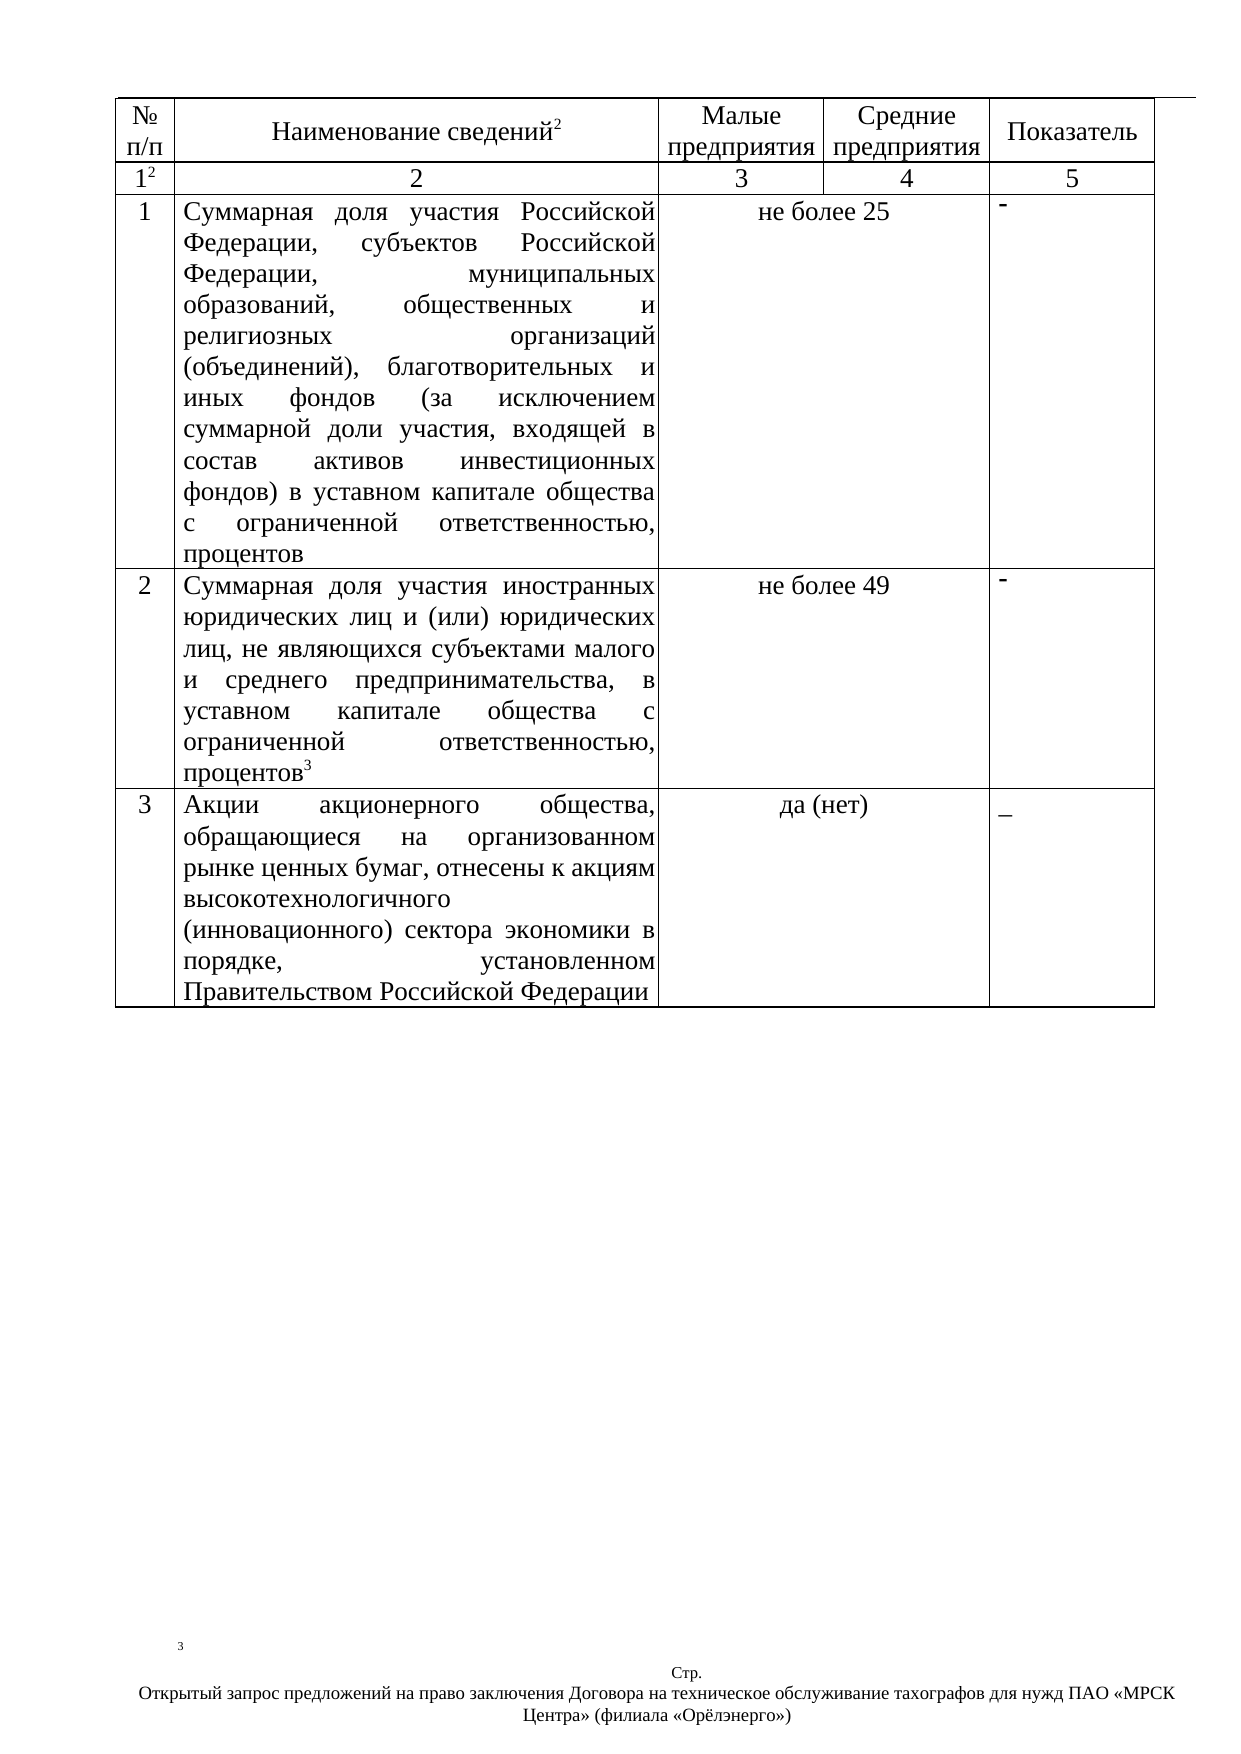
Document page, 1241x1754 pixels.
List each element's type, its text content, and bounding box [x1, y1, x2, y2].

table_cell 5 [990, 163, 1154, 193]
table_header № п/п [116, 99, 174, 161]
table_header Показатель [990, 99, 1154, 161]
table_cell Суммарная доля участия Российской Федерации, субъектов Российской Федерации, муниципальных образований, общественных и религиозных организаций (объединений), благотворительных и иных фондов (за исключением суммарной доли участия, входящей в состав активов инвестиционных фондов) в уставном капитале общества с ограниченной ответственностью, процентов [175, 195, 658, 568]
table_cell 2 [175, 163, 658, 193]
table_header Средние предприятия [824, 99, 989, 161]
table_cell 2 [116, 569, 174, 787]
table_cell Акции акционерного общества, обращающиеся на организованном рынке ценных бумаг, отнесены к акциям высокотехнологичного (инновационного) сектора экономики в порядке, установленном Правительством Российской Федерации [175, 789, 658, 1006]
table_cell не более 25 [659, 195, 989, 568]
table_cell Суммарная доля участия иностранных юридических лиц и (или) юридических лиц, не являющихся субъектами малого и среднего предпринимательства, в уставном капитале общества с ограниченной ответственностью, процентов3 [175, 569, 658, 787]
table_cell 3 [116, 789, 174, 1006]
table_cell не более 49 [659, 569, 989, 787]
table_cell 1 [116, 195, 174, 568]
table_cell 4 [824, 163, 989, 193]
table_cell 12 [116, 163, 174, 193]
table_cell [990, 195, 1154, 568]
table_header Наименование сведений2 [175, 99, 658, 161]
table_header Малые предприятия [659, 99, 823, 161]
table_cell [990, 569, 1154, 787]
table_cell 3 [659, 163, 823, 193]
table_cell _ [990, 789, 1154, 1006]
table_cell да (нет) [659, 789, 989, 1006]
